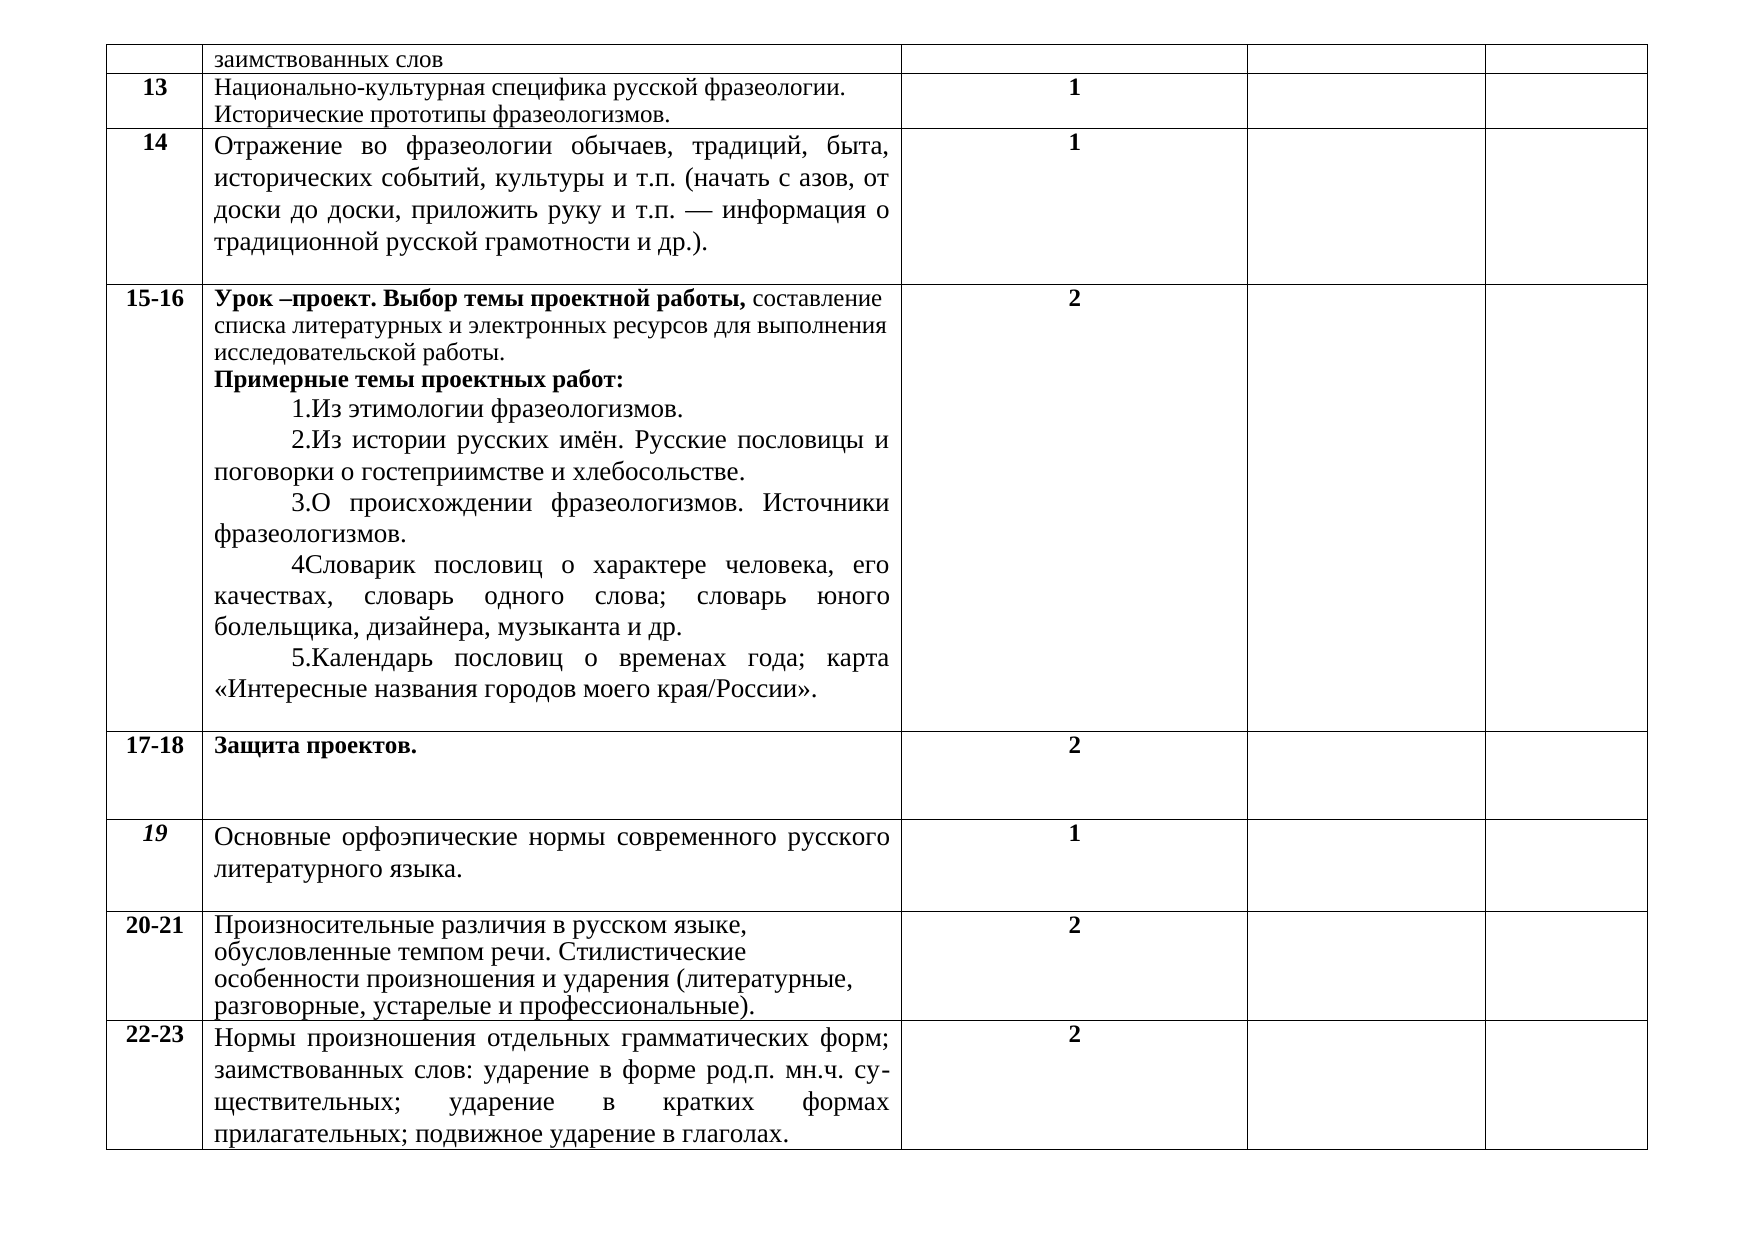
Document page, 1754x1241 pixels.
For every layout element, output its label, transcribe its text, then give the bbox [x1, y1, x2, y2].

table_cell [1248, 74, 1485, 128]
table_cell 2 [902, 285, 1247, 731]
table_cell 2 [902, 1021, 1247, 1149]
table_cell 13 [107, 74, 202, 128]
table_cell [1486, 732, 1647, 818]
table_cell 15-16 [107, 285, 202, 731]
table_cell 20-21 [107, 912, 202, 1020]
table_cell Произносительные различия в русском языке, обусловленные темпом речи. Стилистические особенности произношения и ударения (литературные, разговорные, устарелые и профессиональные). [203, 912, 901, 1020]
table_cell Национально-культурная специфика русской фразеологии. Исторические прототипы фразеологизмов. [203, 74, 901, 128]
table_cell Отражение во фразеологии обычаев, традиций, быта, исторических событий, культуры и т.п. (начать с азов, от доски до доски, приложить руку и т.п. — информация о традиционной русской грамотности и др.). [203, 129, 901, 284]
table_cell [203, 45, 901, 72]
table_cell Основные орфоэпические нормы современного русского литературного языка. [203, 820, 901, 911]
table_cell [1486, 74, 1647, 128]
table_cell 14 [107, 129, 202, 284]
table_cell [1248, 45, 1485, 72]
table_cell 19 [107, 820, 202, 911]
table_cell [1486, 820, 1647, 911]
table_cell 1 [902, 820, 1247, 911]
table_cell [1486, 1021, 1647, 1149]
table_cell 12 [107, 45, 202, 72]
table_cell 22-23 [107, 1021, 202, 1149]
table_cell [1248, 285, 1485, 731]
table_cell 17-18 [107, 732, 202, 818]
table_cell [1248, 820, 1485, 911]
table_cell [1248, 129, 1485, 284]
table_cell [1486, 45, 1647, 72]
table_cell [1486, 129, 1647, 284]
table_cell [1248, 732, 1485, 818]
table_cell Урок –проект. Выбор темы проектной работы, составление списка литературных и электронных ресурсов для выполнения исследовательской работы. Примерные темы проектных работ: 1.Из этимологии фразеологизмов. 2.Из истории русских имён. Русские пословицы и поговорки о гостеприимстве и хлебосольстве. 3.О происхождении фразеологизмов. Источники фразеологизмов. 4Словарик пословиц о характере человека, его качествах, словарь одного слова; словарь юного болельщика, дизайнера, музыканта и др. 5.Календарь пословиц о временах года; карта «Интересные названия городов моего края/России». [203, 285, 901, 731]
table_cell 1 [902, 74, 1247, 128]
table_cell [1248, 912, 1485, 1020]
table_cell 2 [902, 912, 1247, 1020]
table_cell Нормы произношения отдельных грамматических форм; заимствованных слов: ударение в форме род.п. мн.ч. существительных; ударение в кратких формах прилагательных; подвижное ударение в глаголах. [203, 1021, 901, 1149]
table_cell [1486, 912, 1647, 1020]
table_cell [1486, 285, 1647, 731]
table_cell 1 [902, 129, 1247, 284]
table_cell Защита проектов. [203, 732, 901, 818]
table_cell 2 [902, 732, 1247, 818]
table_cell 1 [902, 45, 1247, 72]
table_cell [1248, 1021, 1485, 1149]
